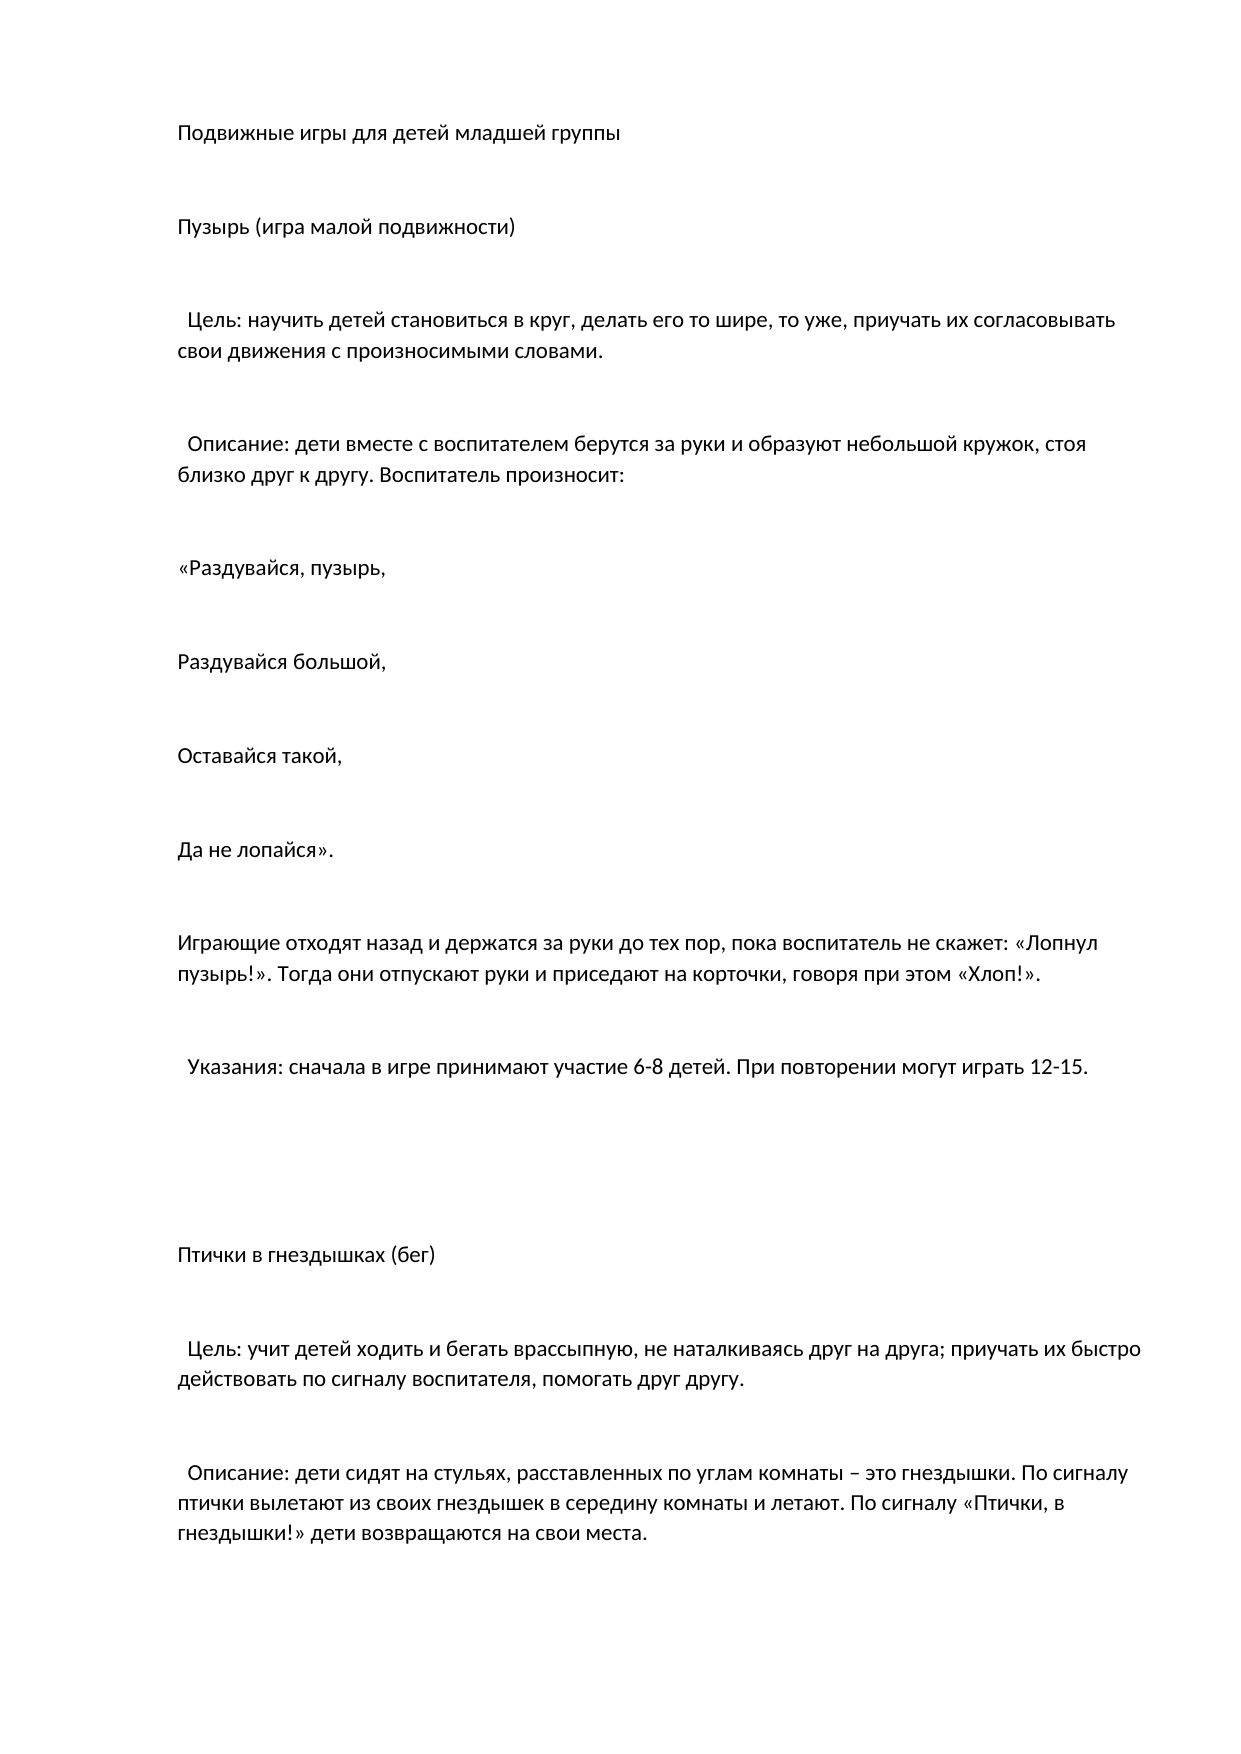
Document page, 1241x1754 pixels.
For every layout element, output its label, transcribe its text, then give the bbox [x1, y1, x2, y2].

text Цель: научить детей становиться в круг, делать его то шире, то уже, приучать их согласовывать свои движения с произносимыми словами. [177, 306, 1152, 364]
text Да не лопайся». [177, 835, 1152, 863]
text Птички в гнездышках (бег) [177, 1240, 1152, 1268]
text Раздувайся большой, [177, 647, 1152, 675]
text Оставайся такой, [177, 741, 1152, 769]
text Описание: дети сидят на стульях, расставленных по углам комнаты – это гнездышки. По сигналу птички вылетают из своих гнездышек в середину комнаты и летают. По сигналу «Птички, в гнездышки!» дети возвращаются на свои места. [177, 1458, 1152, 1546]
text Указания: сначала в игре принимают участие 6-8 детей. При повторении могут играть 12-15. [177, 1052, 1152, 1081]
text Цель: учит детей ходить и бегать врассыпную, не наталкиваясь друг на друга; приучать их быстро действовать по сигналу воспитателя, помогать друг другу. [177, 1334, 1152, 1392]
text «Раздувайся, пузырь, [177, 553, 1152, 582]
text Подвижные игры для детей младшей группы [177, 118, 1152, 146]
text Описание: дети вместе с воспитателем берутся за руки и образуют небольшой кружок, стоя близко друг к другу. Воспитатель произносит: [177, 429, 1152, 488]
text Играющие отходят назад и держатся за руки до тех пор, пока воспитатель не скажет: «Лопнул пузырь!». Тогда они отпускают руки и приседают на корточки, говоря при этом «Хлоп!». [177, 928, 1152, 987]
text Пузырь (игра малой подвижности) [177, 212, 1152, 240]
